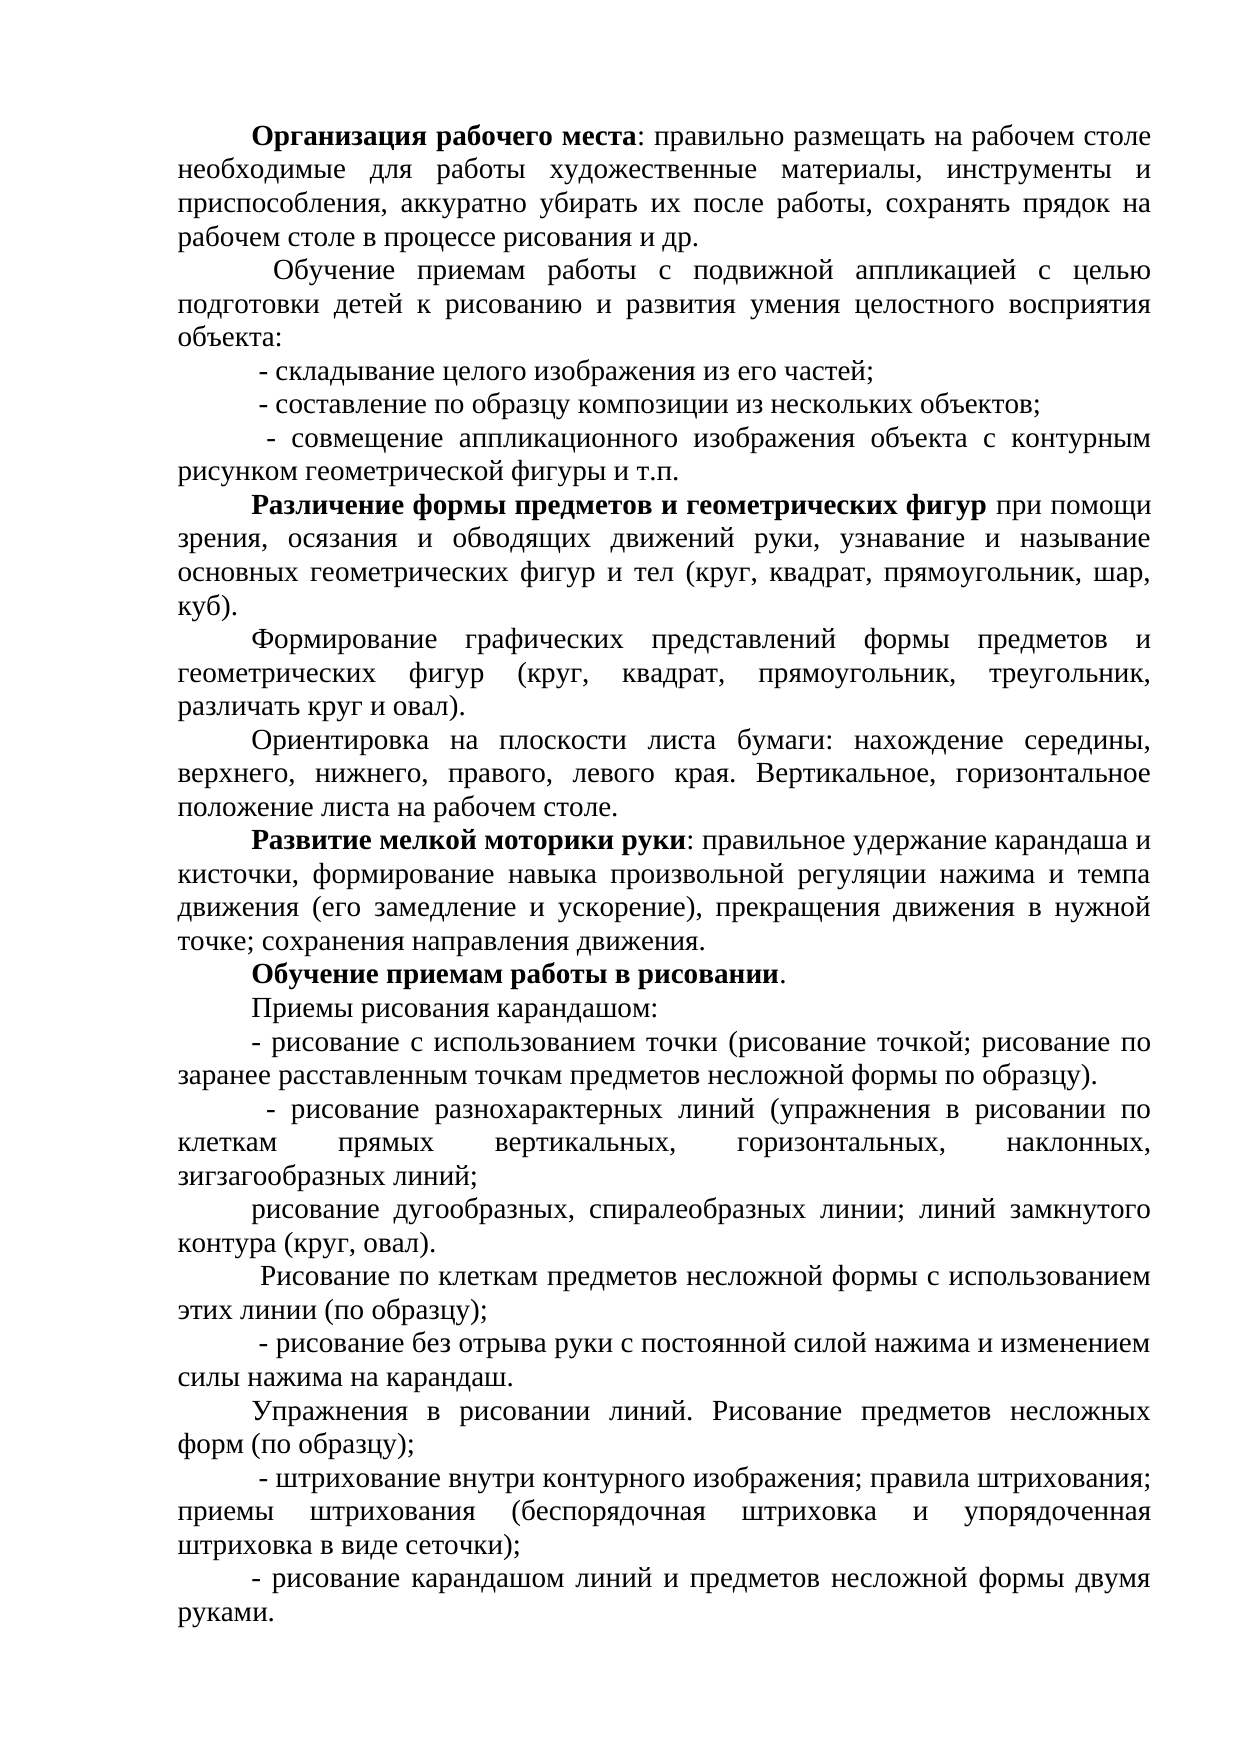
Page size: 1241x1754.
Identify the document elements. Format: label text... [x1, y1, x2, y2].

text Организация рабочего места: правильно размещать на рабочем столе необходимые для работы художественные материалы, инструменты и приспособления, аккуратно убирать их после работы, сохранять прядок на рабочем столе в процессе рисования и др. [177, 118, 1152, 252]
text - рисование карандашом линий и предметов несложной формы двумя руками. [177, 1560, 1152, 1627]
text Формирование графических представлений формы предметов и геометрических фигур (круг, квадрат, прямоугольник, треугольник, различать круг и овал). [177, 621, 1152, 722]
text Развитие мелкой моторики руки: правильное удержание карандаша и кисточки, формирование навыка произвольной регуляции нажима и темпа движения (его замедление и ускорение), прекращения движения в нужной точке; сохранения направления движения. [177, 822, 1152, 957]
text - совмещение аппликационного изображения объекта с контурным рисунком геометрической фигуры и т.п. [177, 420, 1152, 487]
text Различение формы предметов и геометрических фигур при помощи зрения, осязания и обводящих движений руки, узнавание и называние основных геометрических фигур и тел (круг, квадрат, прямоугольник, шар, куб). [177, 487, 1152, 621]
text - рисование с использованием точки (рисование точкой; рисование по заранее расставленным точкам предметов несложной формы по образцу). [177, 1024, 1152, 1091]
text - рисование без отрыва руки с постоянной силой нажима и изменением силы нажима на карандаш. [177, 1326, 1152, 1393]
text Ориентировка на плоскости листа бумаги: нахождение середины, верхнего, нижнего, правого, левого края. Вертикальное, горизонтальное положение листа на рабочем столе. [177, 722, 1152, 822]
text - составление по образцу композиции из нескольких объектов; [177, 386, 1152, 420]
text - рисование разнохарактерных линий (упражнения в рисовании по клеткам прямых вертикальных, горизонтальных, наклонных, зигзагообразных линий; [177, 1091, 1152, 1191]
text Упражнения в рисовании линий. Рисование предметов несложных форм (по образцу); [177, 1393, 1152, 1460]
text Рисование по клеткам предметов несложной формы с использованием этих линии (по образцу); [177, 1258, 1152, 1326]
text Обучение приемам работы с подвижной аппликацией с целью подготовки детей к рисованию и развития умения целостного восприятия объекта: [177, 252, 1152, 353]
text рисование дугообразных, спиралеобразных линии; линий замкнутого контура (круг, овал). [177, 1191, 1152, 1258]
text Обучение приемам работы в рисовании. [177, 957, 1152, 990]
text - штрихование внутри контурного изображения; правила штрихования; приемы штрихования (беспорядочная штриховка и упорядоченная штриховка в виде сеточки); [177, 1460, 1152, 1560]
text - складывание целого изображения из его частей; [177, 353, 1152, 386]
text Приемы рисования карандашом: [177, 990, 1152, 1024]
